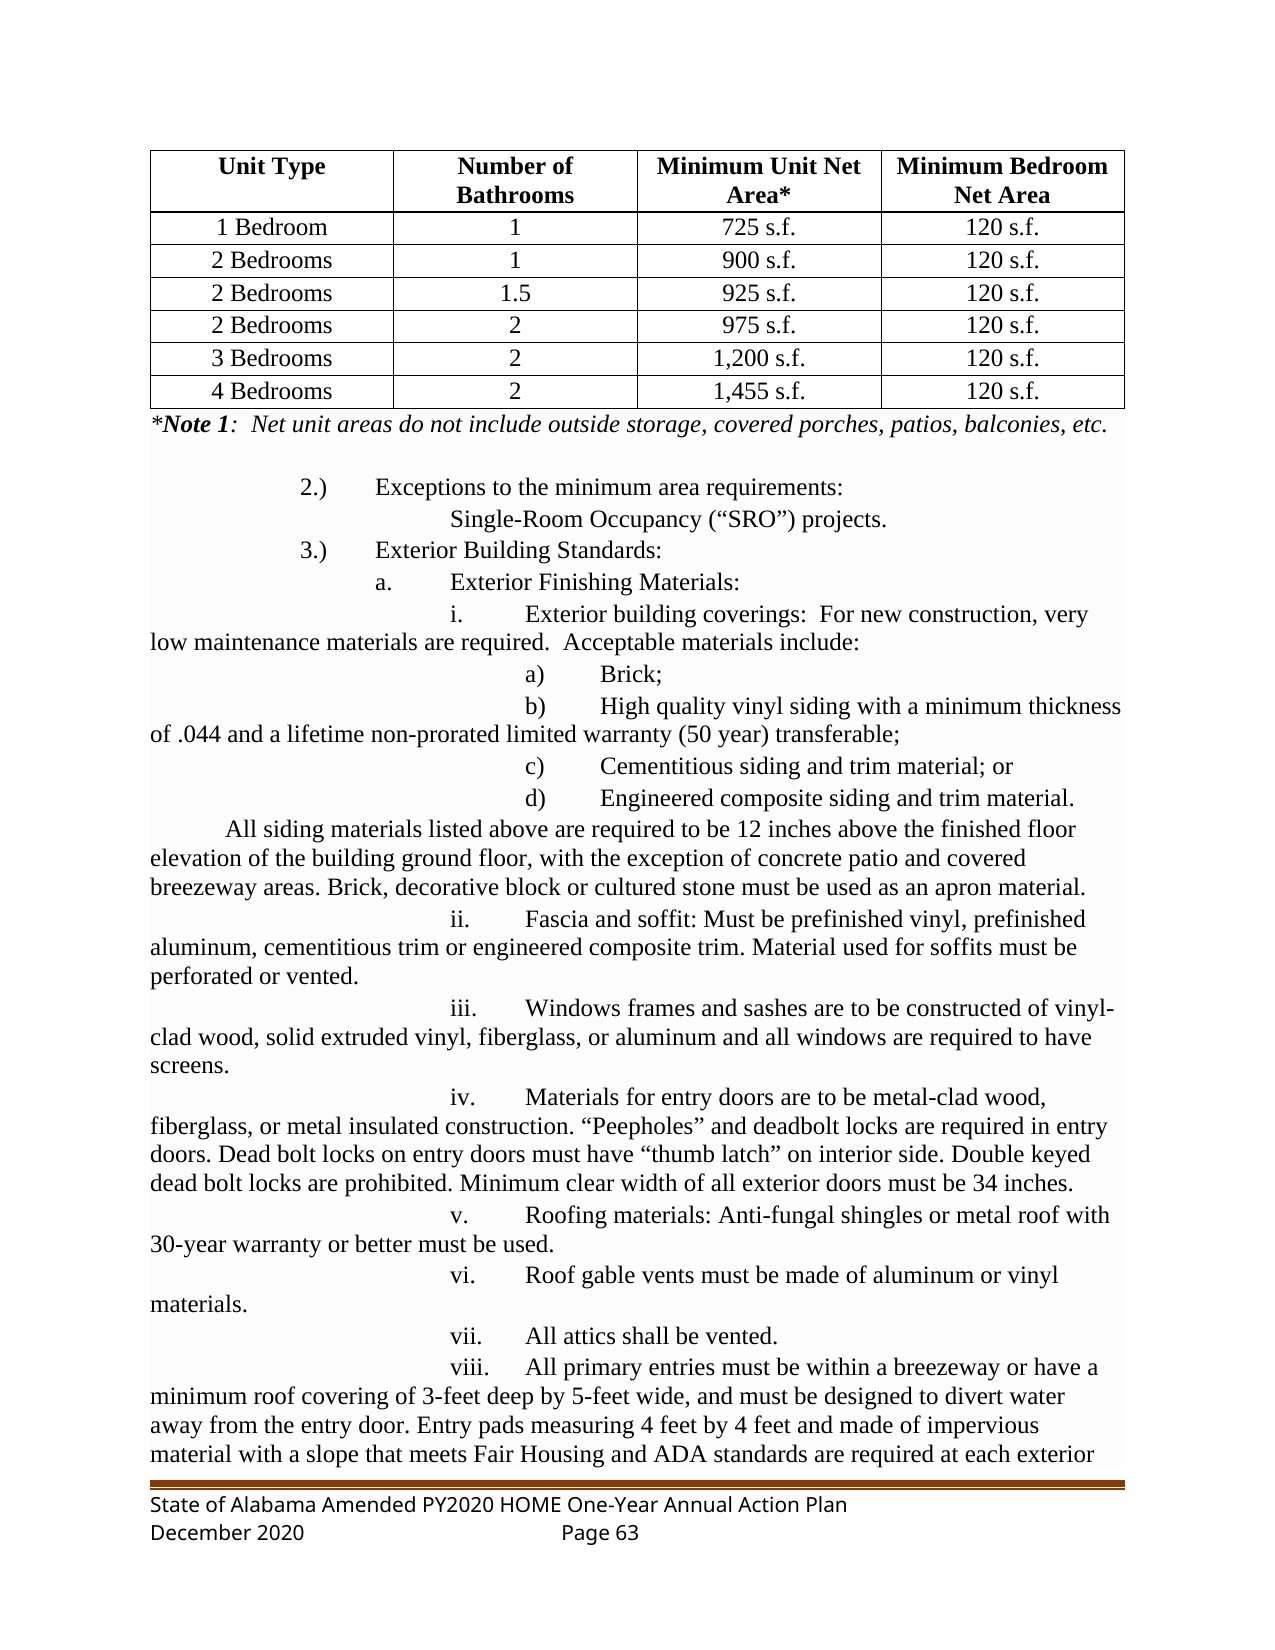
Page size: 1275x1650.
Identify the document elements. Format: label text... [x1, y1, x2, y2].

table_cell 1,455 s.f. [638, 376, 881, 408]
table_cell 900 s.f. [638, 245, 881, 277]
table_header Unit Type [151, 151, 393, 211]
table_header Minimum Bedroom Net Area [882, 151, 1124, 211]
table_cell 3 Bedrooms [151, 343, 393, 375]
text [150, 1352, 1124, 1467]
table_cell 120 s.f. [882, 311, 1124, 342]
table_cell 725 s.f. [638, 213, 881, 244]
text 3.) Exterior Building Standards: [150, 535, 1124, 564]
table_cell 120 s.f. [882, 213, 1124, 244]
text d) Engineered composite siding and trim material. [150, 783, 1124, 812]
table_cell 120 s.f. [882, 343, 1124, 375]
text c) Cementitious siding and trim material; or [150, 751, 1124, 780]
table_cell 1 [394, 213, 637, 244]
table_header Minimum Unit Net Area* [638, 151, 881, 211]
text ii. Fascia and soffit: Must be prefinished vinyl, prefinished aluminum, cementitious trim or engineered composite trim. Material used for soffits must be perforated or vented. [150, 904, 1124, 990]
text a) Brick; [150, 659, 1124, 688]
text iii. Windows frames and sashes are to be constructed of vinyl-clad wood, solid extruded vinyl, fiberglass, or aluminum and all windows are required to have screens. [150, 993, 1124, 1079]
text i. Exterior building coverings: For new construction, very low maintenance materials are required. Acceptable materials include: [150, 599, 1124, 656]
text vii. All attics shall be vented. [150, 1321, 1124, 1349]
text v. Roofing materials: Anti-fungal shingles or metal roof with 30-year warranty or better must be used. [150, 1200, 1124, 1257]
table_cell 2 Bedrooms [151, 245, 393, 277]
text All siding materials listed above are required to be 12 inches above the finished floor elevation of the building ground floor, with the exception of concrete patio and covered breezeway areas. Brick, decorative block or cultured stone must be used as an apron material. [150, 814, 1124, 901]
table_cell 2 Bedrooms [151, 311, 393, 342]
table_cell 120 s.f. [882, 278, 1124, 309]
table_cell 975 s.f. [638, 311, 881, 342]
text a. Exterior Finishing Materials: [150, 567, 1124, 596]
table_cell 4 Bedrooms [151, 376, 393, 408]
table_cell 120 s.f. [882, 376, 1124, 408]
text Single-Room Occupancy (“SRO”) projects. [150, 504, 1124, 532]
table_cell 2 [394, 343, 637, 375]
table_cell 925 s.f. [638, 278, 881, 309]
text iv. Materials for entry doors are to be metal-clad wood, fiberglass, or metal insulated construction. “Peepholes” and deadbolt locks are required in entry doors. Dead bolt locks on entry doors must have “thumb latch” on interior side. Double keyed dead bolt locks are prohibited. Minimum clear width of all exterior doors must be 34 inches. [150, 1082, 1124, 1197]
text *Note 1: Net unit areas do not include outside storage, covered porches, patios, balconies, etc. [150, 409, 1124, 437]
table_header Number of Bathrooms [394, 151, 637, 211]
table_cell 1 Bedroom [151, 213, 393, 244]
text b) High quality vinyl siding with a minimum thickness of .044 and a lifetime non-prorated limited warranty (50 year) transferable; [150, 691, 1124, 748]
table_cell 1 [394, 245, 637, 277]
table_cell 2 [394, 311, 637, 342]
text vi. Roof gable vents must be made of aluminum or vinyl materials. [150, 1260, 1124, 1318]
table_cell 120 s.f. [882, 245, 1124, 277]
table_cell 2 Bedrooms [151, 278, 393, 309]
table_cell 2 [394, 376, 637, 408]
table_cell 1,200 s.f. [638, 343, 881, 375]
text 2.) Exceptions to the minimum area requirements: [150, 472, 1124, 501]
table_cell 1.5 [394, 278, 637, 309]
